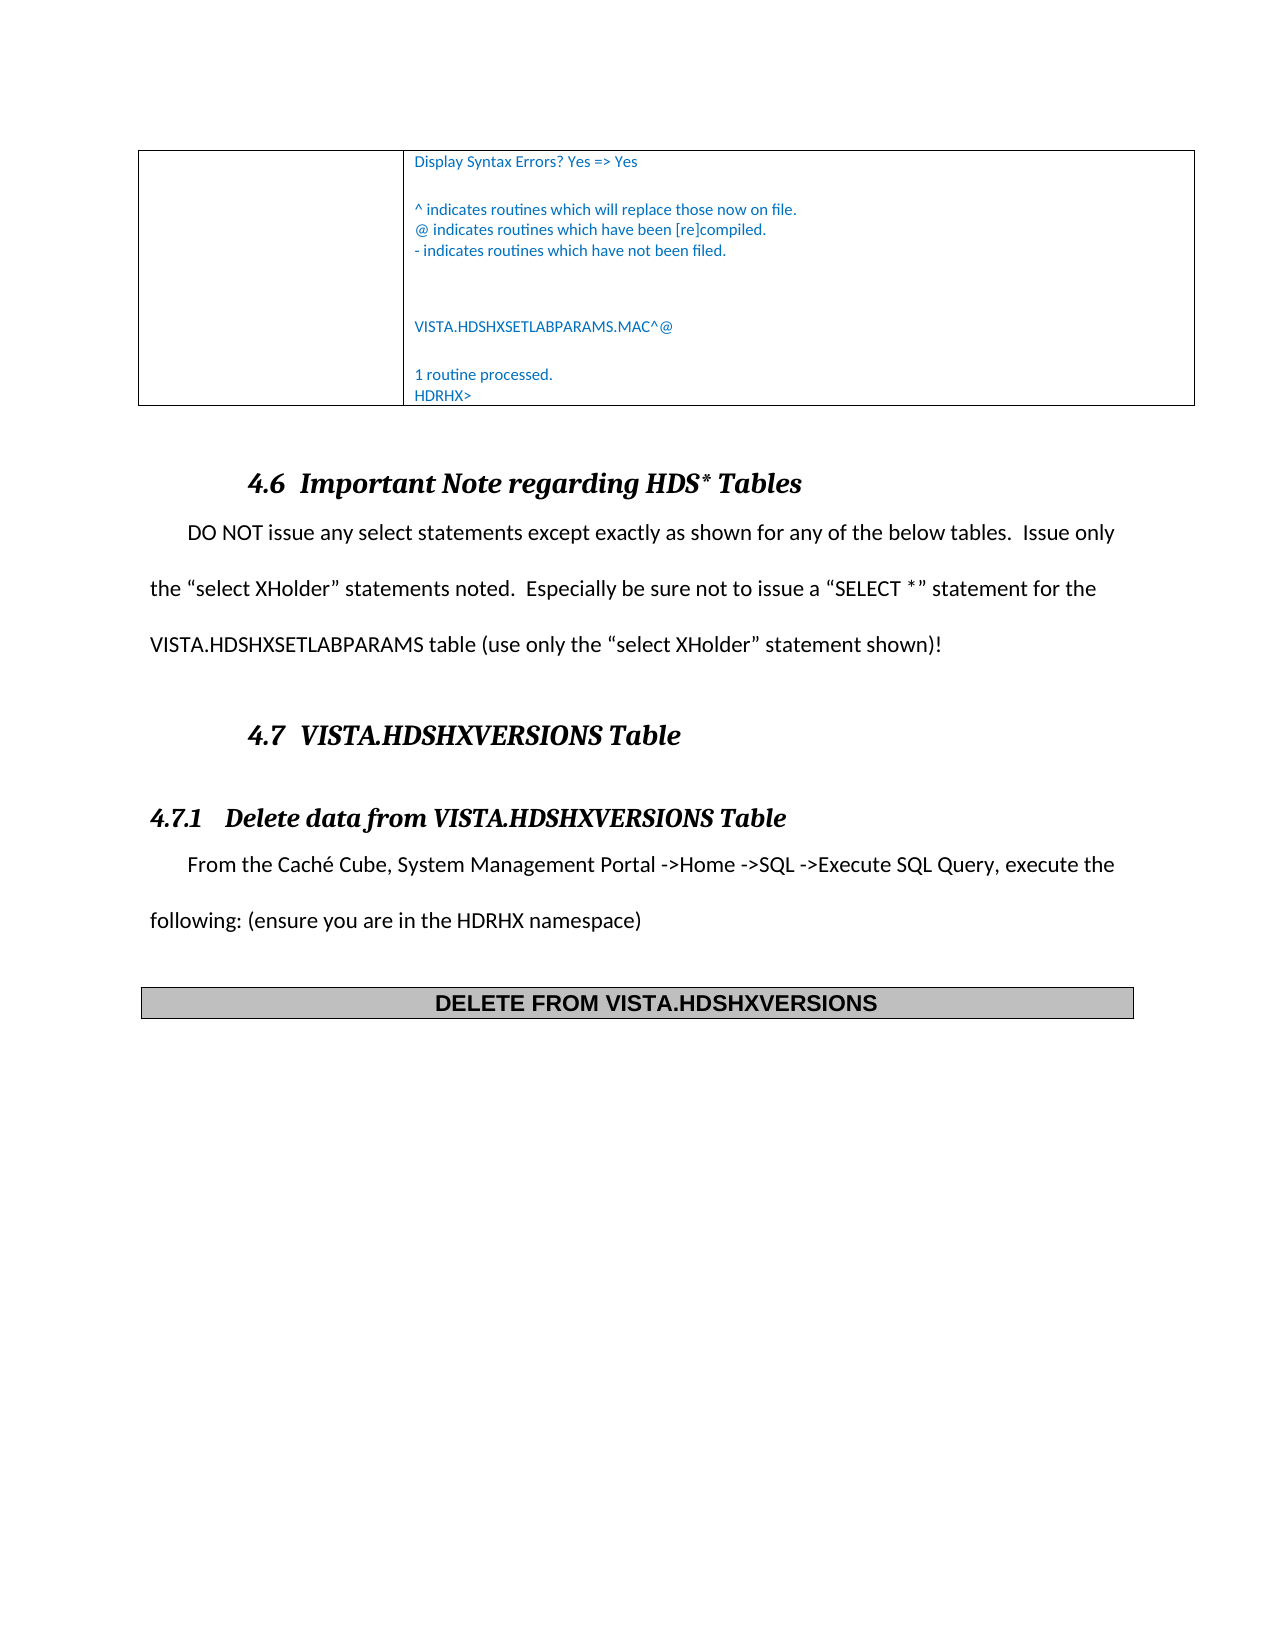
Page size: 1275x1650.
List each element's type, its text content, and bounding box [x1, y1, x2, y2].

text From the Caché Cube, System Management Portal ->Home ->SQL ->Execute SQL Query, execute the following: (ensure you are in the HDRHX namespace) [150, 850, 1125, 934]
subtitle Delete data from VISTA.HDSHXVERSIONS Table [150, 803, 1125, 834]
subtitle VISTA.HDSHXVERSIONS Table [210, 719, 1125, 753]
text DO NOT issue any select statements except exactly as shown for any of the below tables. Issue only the “select XHolder” statements noted. Especially be sure not to issue a “SELECT *” statement for the VISTA.HDSHXSETLABPARAMS table (use only the “select XHolder” statement shown)! [150, 518, 1125, 658]
text DELETE FROM VISTA.HDSHXVERSIONS [142, 988, 1133, 1018]
subtitle Important Note regarding HDS* Tables [210, 468, 1125, 501]
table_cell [139, 151, 403, 405]
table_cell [404, 151, 1194, 405]
